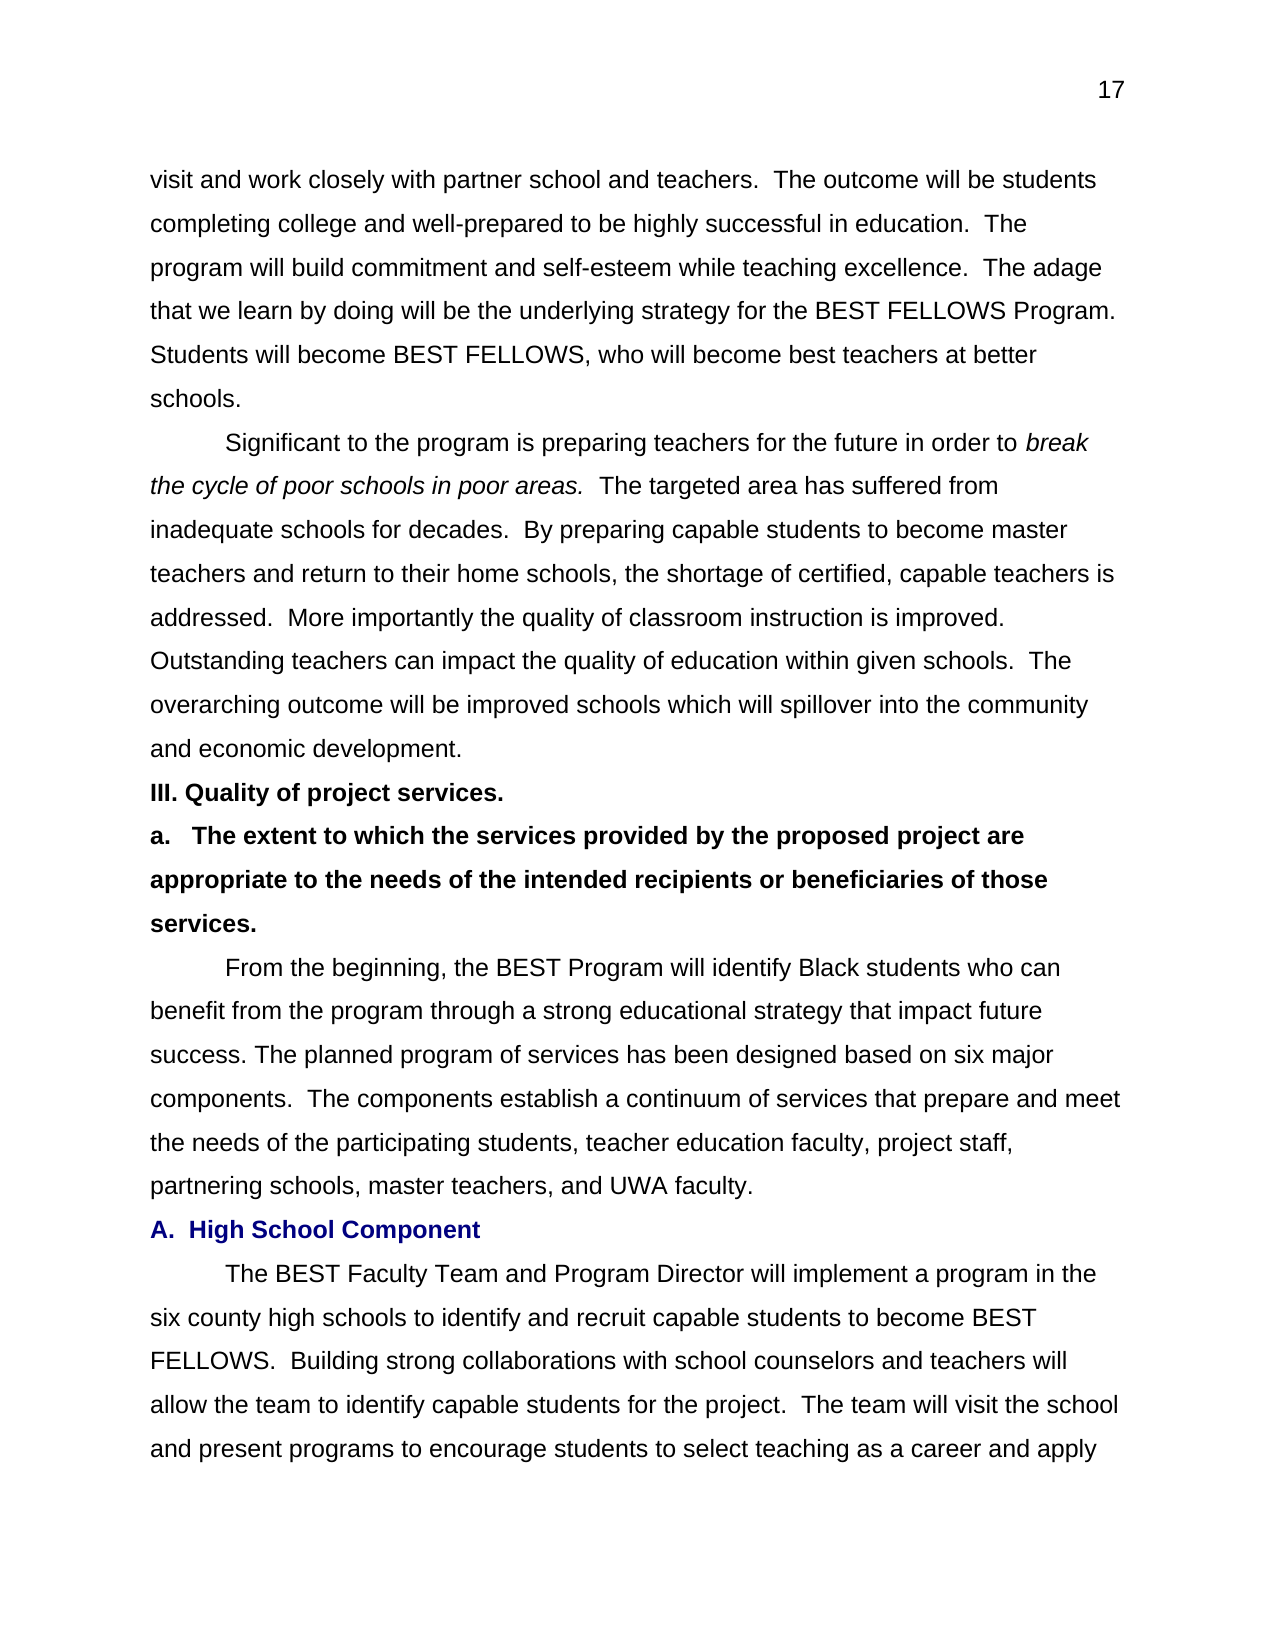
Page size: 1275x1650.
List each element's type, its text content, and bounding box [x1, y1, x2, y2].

text a. The extent to which the services provided by the proposed project are appropriate to the needs of the intended recipients or beneficiaries of those services. [150, 806, 1125, 937]
text From the beginning, the BEST Program will identify Black students who can benefit from the program through a strong educational strategy that impact future success. The planned program of services has been designed based on six major components. The components establish a continuum of services that prepare and meet the needs of the participating students, teacher education faculty, project staff, partnering schools, master teachers, and UWA faculty. [150, 937, 1125, 1200]
text Significant to the program is preparing teachers for the future in order to break the cycle of poor schools in poor areas. The targeted area has suffered from inadequate schools for decades. By preparing capable students to become master teachers and return to their home schools, the shortage of certified, capable teachers is addressed. More importantly the quality of classroom instruction is improved. Outstanding teachers can impact the quality of education within given schools. The overarching outcome will be improved schools which will spillover into the community and economic development. [150, 412, 1125, 762]
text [150, 150, 1125, 412]
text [150, 1244, 1125, 1462]
text A. High School Component [150, 1200, 1125, 1244]
text III. Quality of project services. [150, 762, 1125, 806]
